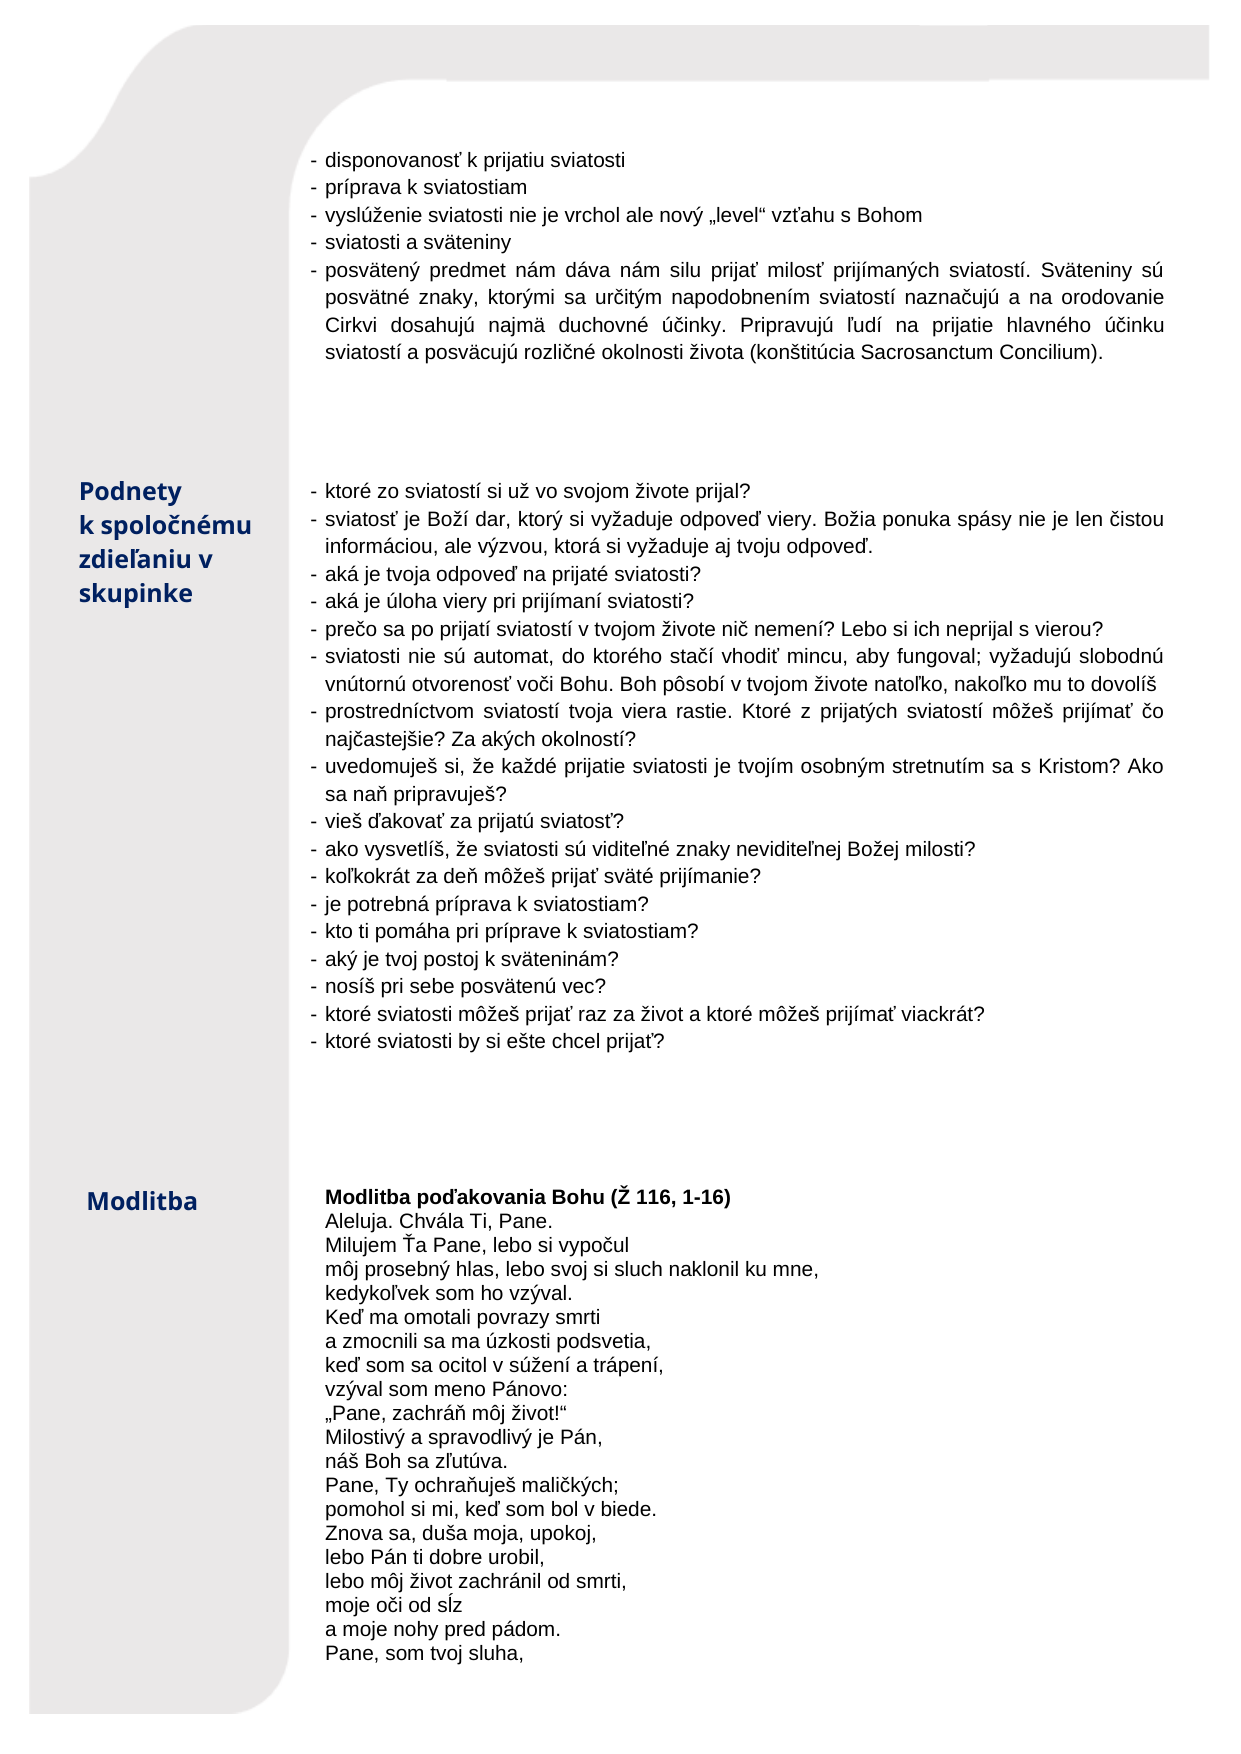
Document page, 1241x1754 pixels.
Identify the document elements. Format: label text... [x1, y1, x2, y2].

text a moje nohy pred pádom. [325, 1616, 1165, 1640]
text Keď ma omotali povrazy smrti [325, 1305, 1165, 1329]
text „Pane, zachráň môj život!“ [325, 1401, 1165, 1425]
text - sviatosti nie sú automat, do ktorého stačí vhodiť mincu, aby fungoval; vyžadujú slobodnú vnútornú otvorenosť voči Bohu. Boh pôsobí v tvojom živote natoľko, nakoľko mu to dovolíš [310, 644, 1165, 696]
text - posvätený predmet nám dáva nám silu prijať milosť prijímaných sviatostí. Sväteniny sú posvätné znaky, ktorými sa určitým napodobnením sviatostí naznačujú a na orodovanie Cirkvi dosahujú najmä duchovné účinky. Pripravujú ľudí na prijatie hlavného účinku sviatostí a posväcujú rozličné okolnosti života (konštitúcia Sacrosanctum Concilium). [310, 258, 1165, 364]
text Milujem Ťa Pane, lebo si vypočul [325, 1233, 1165, 1257]
text môj prosebný hlas, lebo svoj si sluch naklonil ku mne, [325, 1257, 1165, 1281]
text keď som sa ocitol v súžení a trápení, [325, 1353, 1165, 1377]
text - vyslúženie sviatosti nie je vrchol ale nový „level“ vzťahu s Bohom [310, 203, 1165, 227]
text - príprava k sviatostiam [310, 175, 1165, 199]
text - sviatosť je Boží dar, ktorý si vyžaduje odpoveď viery. Božia ponuka spásy nie je len čistou informáciou, ale výzvou, ktorá si vyžaduje aj tvoju odpoveď. [310, 507, 1165, 558]
text lebo Pán ti dobre urobil, [325, 1544, 1165, 1568]
text - prečo sa po prijatí sviatostí v tvojom živote nič nemení? Lebo si ich neprijal s vierou? [310, 617, 1165, 641]
text - je potrebná príprava k sviatostiam? [310, 892, 1165, 916]
text Modlitba poďakovania Bohu (Ž 116, 1-16) [325, 1185, 1165, 1209]
text - aká je úloha viery pri prijímaní sviatosti? [310, 589, 1165, 613]
text - koľkokrát za deň môžeš prijať sväté prijímanie? [310, 864, 1165, 888]
text - uvedomuješ si, že každé prijatie sviatosti je tvojím osobným stretnutím sa s Kristom? Ako sa naň pripravuješ? [310, 754, 1165, 806]
text vzýval som meno Pánovo: [325, 1377, 1165, 1401]
text - ktoré sviatosti by si ešte chcel prijať? [310, 1029, 1165, 1053]
text - ktoré zo sviatostí si už vo svojom živote prijal? [310, 479, 1165, 503]
text - sviatosti a sväteniny [310, 230, 1165, 254]
text - nosíš pri sebe posvätenú vec? [310, 974, 1165, 998]
text - ktoré sviatosti môžeš prijať raz za život a ktoré môžeš prijímať viackrát? [310, 1002, 1165, 1026]
text Milostivý a spravodlivý je Pán, [325, 1425, 1165, 1449]
text Znova sa, duša moja, upokoj, [325, 1521, 1165, 1544]
text - kto ti pomáha pri príprave k sviatostiam? [310, 919, 1165, 943]
text Aleluja. Chvála Ti, Pane. [325, 1209, 1165, 1233]
text Pane, Ty ochraňuješ maličkých; [325, 1473, 1165, 1497]
text náš Boh sa zľutúva. [325, 1449, 1165, 1473]
text - disponovanosť k prijatiu sviatosti [310, 148, 1165, 172]
text - ako vysvetlíš, že sviatosti sú viditeľné znaky neviditeľnej Božej milosti? [310, 837, 1165, 861]
text moje oči od sĺz [325, 1592, 1165, 1616]
text - aká je tvoja odpoveď na prijaté sviatosti? [310, 562, 1165, 586]
text - vieš ďakovať za prijatú sviatosť? [310, 809, 1165, 833]
text lebo môj život zachránil od smrti, [325, 1568, 1165, 1592]
text - aký je tvoj postoj k sväteninám? [310, 947, 1165, 971]
picture [29, 25, 1210, 1714]
text pomohol si mi, keď som bol v biede. [325, 1497, 1165, 1521]
text - prostredníctvom sviatostí tvoja viera rastie. Ktoré z prijatých sviatostí môžeš prijímať čo najčastejšie? Za akých okolností? [310, 699, 1165, 751]
text kedykoľvek som ho vzýval. [325, 1281, 1165, 1305]
text Pane, som tvoj sluha, [325, 1640, 1165, 1664]
text a zmocnili sa ma úzkosti podsvetia, [325, 1329, 1165, 1353]
